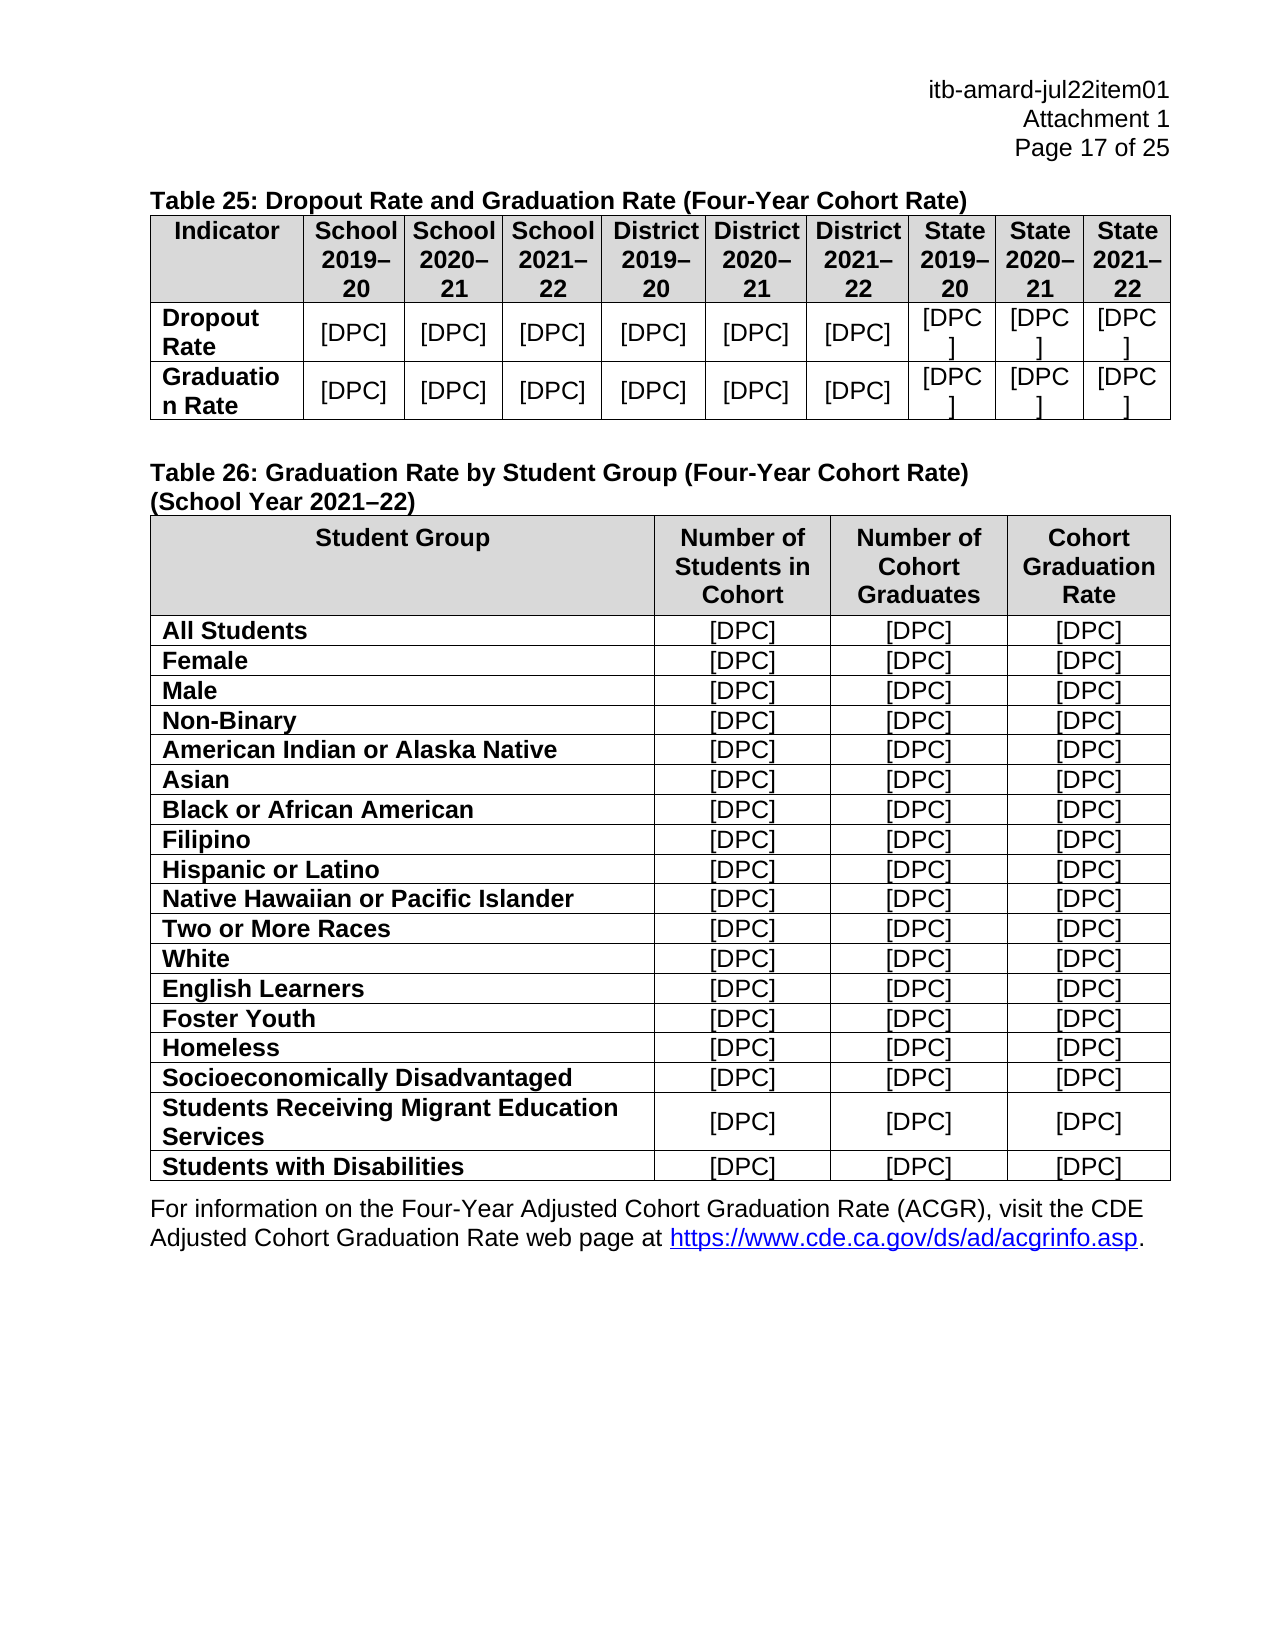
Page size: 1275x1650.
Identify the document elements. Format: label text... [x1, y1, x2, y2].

table_cell Graduation Rate [151, 362, 303, 419]
table_cell [DPC] [304, 303, 404, 361]
table_header Number of Students in Cohort [655, 516, 830, 615]
table_cell [DPC] [655, 735, 830, 764]
table_cell [DPC] [503, 303, 601, 361]
table_cell [DPC] [405, 303, 502, 361]
table_cell [DPC] [996, 362, 1083, 419]
table_cell [DPC] [996, 303, 1083, 361]
table_cell [DPC] [831, 884, 1007, 913]
table_cell American Indian or Alaska Native [151, 735, 654, 764]
text For information on the Four-Year Adjusted Cohort Graduation Rate (ACGR), visit the CDE Adjusted Cohort Graduation Rate web page at https://www.cde.ca.gov/ds/ad/acgrinfo.asp. [150, 1194, 1170, 1251]
table_cell [DPC] [1008, 1063, 1170, 1092]
table_cell English Learners [151, 974, 654, 1002]
table_cell [DPC] [655, 706, 830, 734]
table_cell All Students [151, 616, 654, 645]
table_cell Two or More Races [151, 914, 654, 943]
table_cell [DPC] [655, 616, 830, 645]
table_cell [DPC] [831, 676, 1007, 704]
table_cell Hispanic or Latino [151, 855, 654, 883]
table_cell [DPC] [831, 855, 1007, 883]
table_header State 2019–20 [909, 216, 995, 302]
table_cell [DPC] [655, 855, 830, 883]
table_cell [DPC] [1008, 944, 1170, 973]
table_header School 2020–21 [405, 216, 502, 302]
table_cell [DPC] [655, 1033, 830, 1062]
table_cell [DPC] [503, 362, 601, 419]
table_cell [DPC] [655, 765, 830, 794]
table_cell [DPC] [831, 646, 1007, 675]
table_cell [DPC] [1008, 646, 1170, 675]
table_cell [DPC] [831, 974, 1007, 1002]
table_cell [DPC] [831, 616, 1007, 645]
table_cell [DPC] [655, 646, 830, 675]
table_header Indicator [151, 216, 303, 302]
table_cell [DPC] [1008, 735, 1170, 764]
table_header District 2021–22 [807, 216, 908, 302]
table_cell [DPC] [831, 1033, 1007, 1062]
table_cell Foster Youth [151, 1004, 654, 1032]
table_cell [DPC] [1084, 362, 1170, 419]
table_cell [DPC] [706, 303, 806, 361]
table_cell [DPC] [706, 362, 806, 419]
table_cell Native Hawaiian or Pacific Islander [151, 884, 654, 913]
table_cell [DPC] [831, 765, 1007, 794]
table_cell [DPC] [1008, 1033, 1170, 1062]
table_cell [DPC] [831, 706, 1007, 734]
table_cell [DPC] [807, 303, 908, 361]
table_cell [DPC] [1008, 706, 1170, 734]
table_cell [DPC] [655, 795, 830, 824]
table_header State 2020–21 [996, 216, 1083, 302]
table_cell Socioeconomically Disadvantaged [151, 1063, 654, 1092]
table_cell Asian [151, 765, 654, 794]
table_cell [DPC] [655, 1063, 830, 1092]
table_header School 2019–20 [304, 216, 404, 302]
table_cell [DPC] [1008, 1004, 1170, 1032]
table_cell [DPC] [655, 1151, 830, 1180]
table_cell Black or African American [151, 795, 654, 824]
table_cell [DPC] [1008, 884, 1170, 913]
table_cell [DPC] [831, 735, 1007, 764]
table_cell [DPC] [909, 362, 995, 419]
table_header District 2020–21 [706, 216, 806, 302]
table_cell [DPC] [655, 914, 830, 943]
table_cell [DPC] [1008, 795, 1170, 824]
table_cell Non-Binary [151, 706, 654, 734]
table_cell [DPC] [831, 795, 1007, 824]
table_cell [DPC] [1008, 616, 1170, 645]
table_cell [DPC] [655, 1004, 830, 1032]
table_header School 2021–22 [503, 216, 601, 302]
table_cell White [151, 944, 654, 973]
table_cell [DPC] [655, 974, 830, 1002]
subtitle Table 25: Dropout Rate and Graduation Rate (Four-Year Cohort Rate) [150, 186, 1170, 215]
table_cell [DPC] [831, 1093, 1007, 1150]
table_cell [DPC] [655, 676, 830, 704]
table_cell Homeless [151, 1033, 654, 1062]
table_cell [DPC] [1008, 855, 1170, 883]
table_cell [DPC] [1084, 303, 1170, 361]
table_cell [DPC] [1008, 676, 1170, 704]
table_cell Female [151, 646, 654, 675]
table_cell Male [151, 676, 654, 704]
table_cell [DPC] [405, 362, 502, 419]
table_cell [DPC] [831, 1063, 1007, 1092]
text (School Year 2021–22) [150, 487, 1170, 515]
table_cell [DPC] [655, 884, 830, 913]
table_cell [DPC] [655, 825, 830, 853]
table_cell [DPC] [655, 1093, 830, 1150]
table_cell [DPC] [831, 944, 1007, 973]
table_cell [DPC] [1008, 1151, 1170, 1180]
table_cell [DPC] [909, 303, 995, 361]
table_header District 2019–20 [602, 216, 705, 302]
table_cell [DPC] [1008, 974, 1170, 1002]
table_cell [DPC] [602, 303, 705, 361]
table_header Number of Cohort Graduates [831, 516, 1007, 615]
table_header Cohort Graduation Rate [1008, 516, 1170, 615]
subtitle Table 26: Graduation Rate by Student Group (Four-Year Cohort Rate) [150, 458, 1170, 487]
table_cell [DPC] [831, 1151, 1007, 1180]
table_cell Filipino [151, 825, 654, 853]
table_cell [DPC] [1008, 1093, 1170, 1150]
table_cell [DPC] [304, 362, 404, 419]
table_cell [DPC] [831, 914, 1007, 943]
table_cell Dropout Rate [151, 303, 303, 361]
table_cell [DPC] [655, 944, 830, 973]
table_cell [DPC] [831, 825, 1007, 853]
table_cell [DPC] [1008, 765, 1170, 794]
table_header Student Group [151, 516, 654, 615]
table_cell Students with Disabilities [151, 1151, 654, 1180]
table_cell [DPC] [1008, 914, 1170, 943]
table_cell [DPC] [807, 362, 908, 419]
table_cell [DPC] [1008, 825, 1170, 853]
table_cell [DPC] [602, 362, 705, 419]
table_cell [DPC] [831, 1004, 1007, 1032]
table_cell Students Receiving Migrant Education Services [151, 1093, 654, 1150]
table_header State 2021–22 [1084, 216, 1170, 302]
